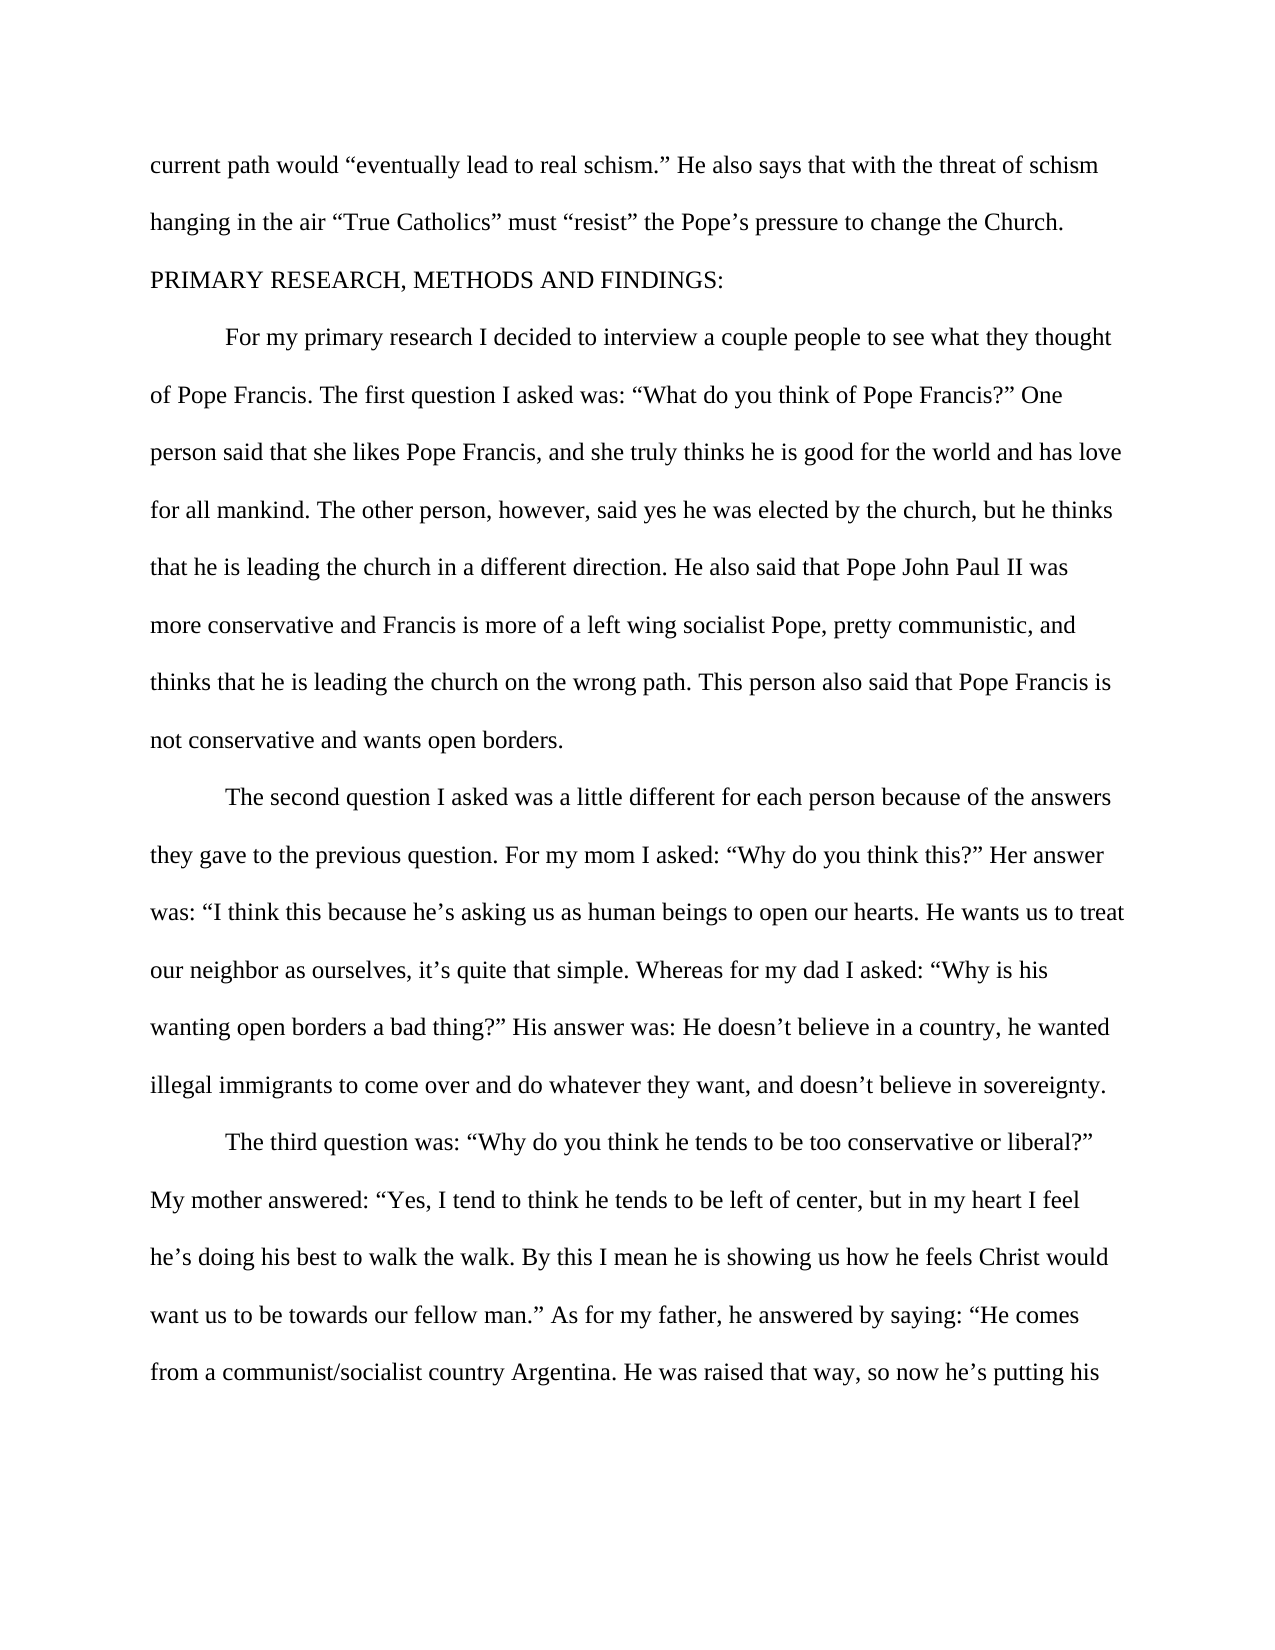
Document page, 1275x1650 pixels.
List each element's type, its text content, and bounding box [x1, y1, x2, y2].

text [150, 1127, 1125, 1386]
text For my primary research I decided to interview a couple people to see what they thought of Pope Francis. The first question I asked was: “What do you think of Pope Francis?” One person said that she likes Pope Francis, and she truly thinks he is good for the world and has love for all mankind. The other person, however, said yes he was elected by the church, but he thinks that he is leading the church in a different direction. He also said that Pope John Paul II was more conservative and Francis is more of a left wing socialist Pope, pretty communistic, and thinks that he is leading the church on the wrong path. This person also said that Pope Francis is not conservative and wants open borders. [150, 322, 1125, 754]
text The second question I asked was a little different for each person because of the answers they gave to the previous question. For my mom I asked: “Why do you think this?” Her answer was: “I think this because he’s asking us as human beings to open our hearts. He wants us to treat our neighbor as ourselves, it’s quite that simple. Whereas for my dad I asked: “Why is his wanting open borders a bad thing?” His answer was: He doesn’t believe in a country, he wanted illegal immigrants to come over and do whatever they want, and doesn’t believe in sovereignty. [150, 782, 1125, 1099]
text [150, 150, 1125, 236]
text PRIMARY RESEARCH, METHODS AND FINDINGS: [150, 265, 1125, 294]
